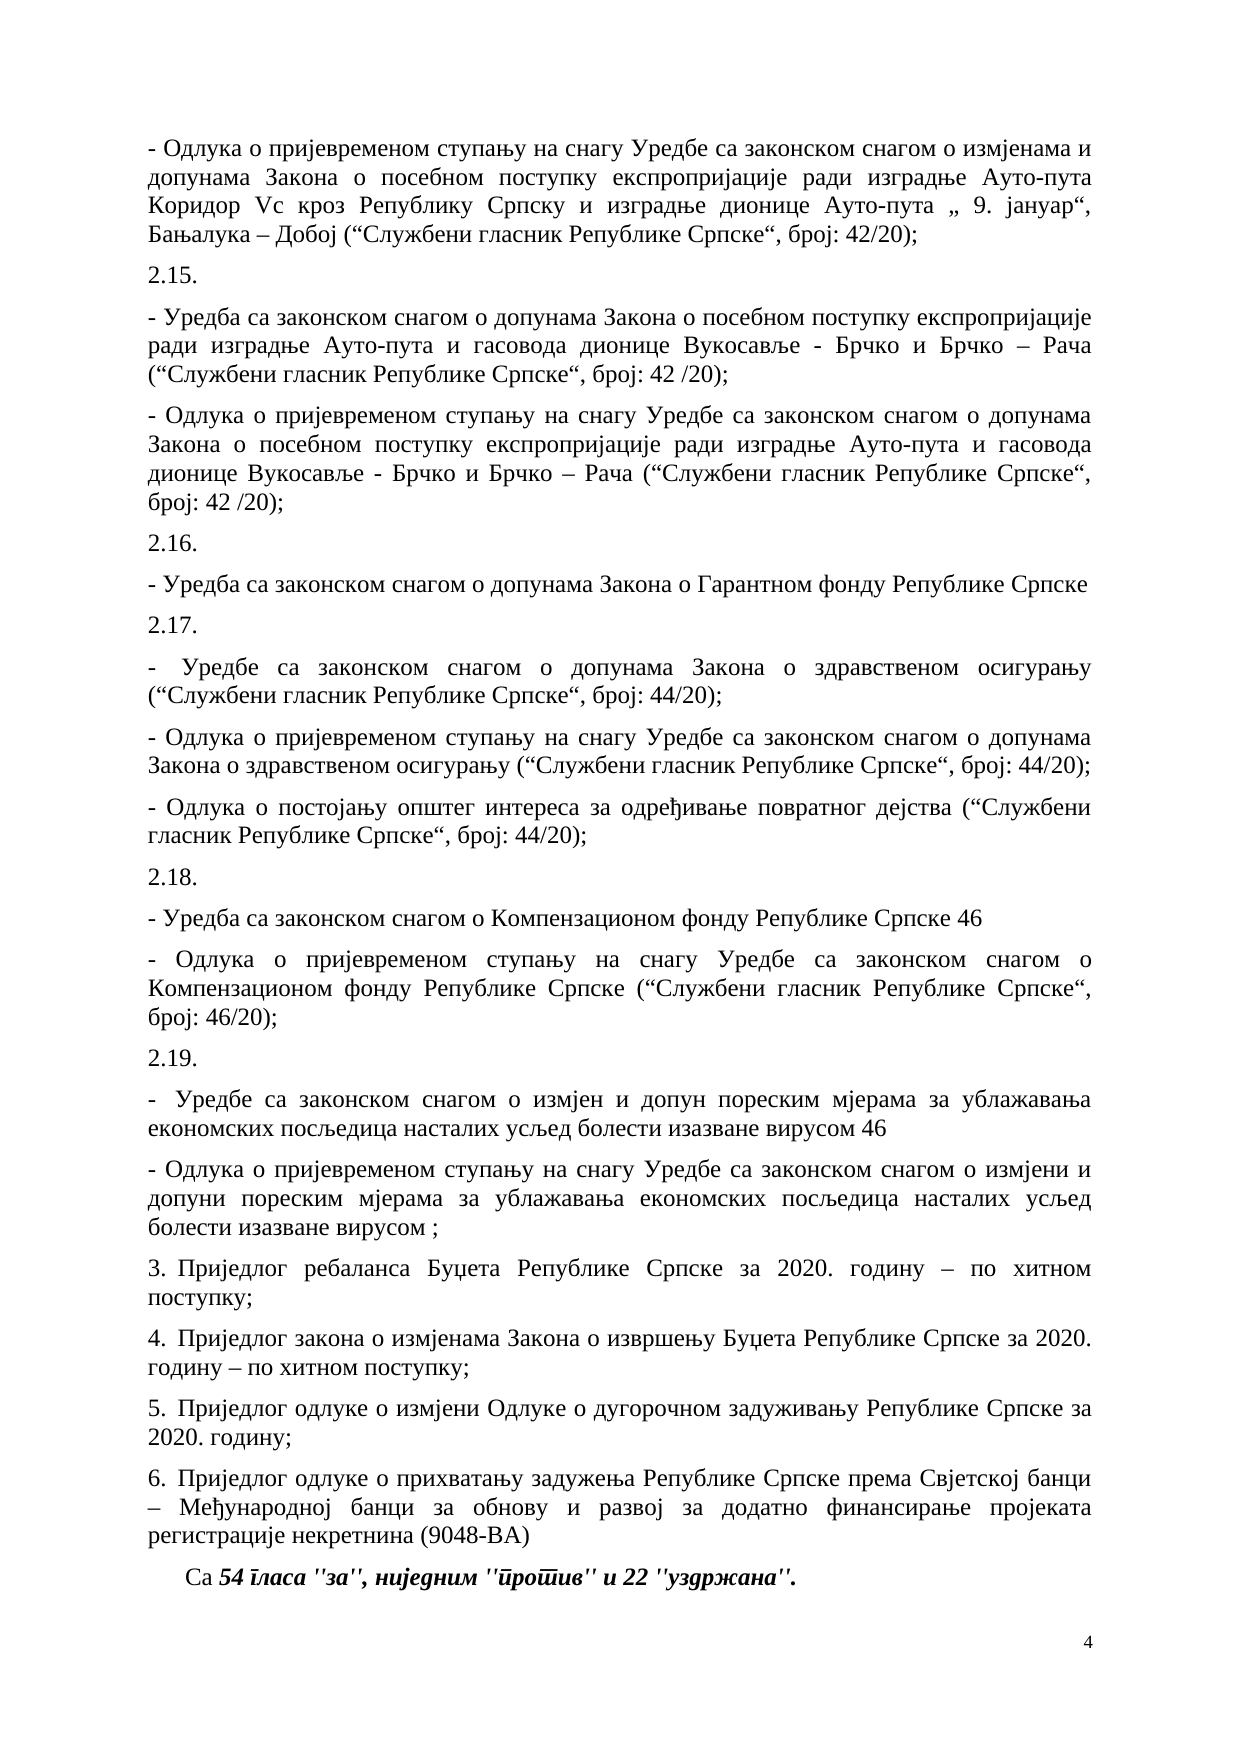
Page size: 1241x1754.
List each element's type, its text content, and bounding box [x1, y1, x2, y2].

text 2.19. [148, 1043, 1093, 1072]
list Приједлог ребаланса Буџета Републике Српске за 2020. годину – по хитном поступку; [148, 1253, 1093, 1310]
text Са 54 гласа ''за'', ниједним ''против'' и 22 ''уздржана''. [148, 1562, 1093, 1590]
list Приједлог закона о измјенама Закона о извршењу Буџета Републике Српске за 2020. годину – по хитном поступку; [148, 1323, 1093, 1380]
text - Одлука о пријевременом ступању на снагу Уредбе са законском снагом о допунама Закона о посебном поступку експропријације ради изградње Ауто-пута и гасовода дионице Вукосавље - Брчко и Брчко – Рача (“Службени гласник Републике Српске“, број: 42 /20); [148, 400, 1093, 515]
text 2.18. [148, 862, 1093, 890]
text - Одлука о пријевременом ступању на снагу Уредбе са законском снагом о измјенама и допунама Закона о посебном поступку експропријације ради изградње Ауто-пута Коридор Vc кроз Републику Српску и изградње дионице Ауто-пута „ 9. јануар“, Бањалука – Добој (“Службени гласник Републике Српске“, број: 42/20); [148, 133, 1093, 248]
list Приједлог одлуке о измјени Одлуке о дугорочном задуживању Републике Српске за 2020. годину; [148, 1393, 1093, 1450]
text 2.15. [148, 260, 1093, 289]
text - Одлука о пријевременом ступању на снагу Уредбе са законском снагом о измјени и допуни пореским мјерама за ублажавањa економских посљедица насталих усљед болести изазване вирусом ; [148, 1154, 1093, 1240]
list Приједлог одлуке о прихватању задужења Републике Српске према Свјетској банци – Међународној банци за обнову и развој за додатно финансирање пројеката регистрације некретнина (9048-BA) [148, 1463, 1093, 1549]
text - Одлука о постојању општег интереса за одрeђивање повратног дејства (“Службени гласник Републике Српске“, број: 44/20); [148, 792, 1093, 849]
text 2.17. [148, 610, 1093, 639]
text - Уредба са законском снагом о Компензационом фонду Републике Српске 46 [148, 903, 1093, 932]
text - Уредба са законском снагом о допунама Закона о посебном поступку експропријације ради изградње Ауто-пута и гасовода дионице Вукосавље - Брчко и Брчко – Рача (“Службени гласник Републике Српске“, број: 42 /20); [148, 302, 1093, 388]
text 2.16. [148, 528, 1093, 557]
text - Уредбa са законском снагом о допунама Закона о Гарантном фонду Републике Српске [148, 569, 1093, 598]
text - Одлука о пријевременом ступању на снагу Уредбе са законском снагом о Компензационом фонду Републике Српске (“Службени гласник Републике Српске“, број: 46/20); [148, 944, 1093, 1030]
text - Уредбе са законском снагом о допунама Закона о здравственом осигурању (“Службени гласник Републике Српске“, број: 44/20); [148, 652, 1093, 709]
text - Уредбе са законском снагом о измјен и допун пореским мјерама за ублажавањa економских посљедица насталих усљед болести изазване вирусом 46 [148, 1084, 1093, 1142]
text - Одлука о пријевременом ступању на снагу Уредбе са законском снагом о допунама Закона о здравственом осигурању (“Службени гласник Републике Српске“, број: 44/20); [148, 722, 1093, 779]
